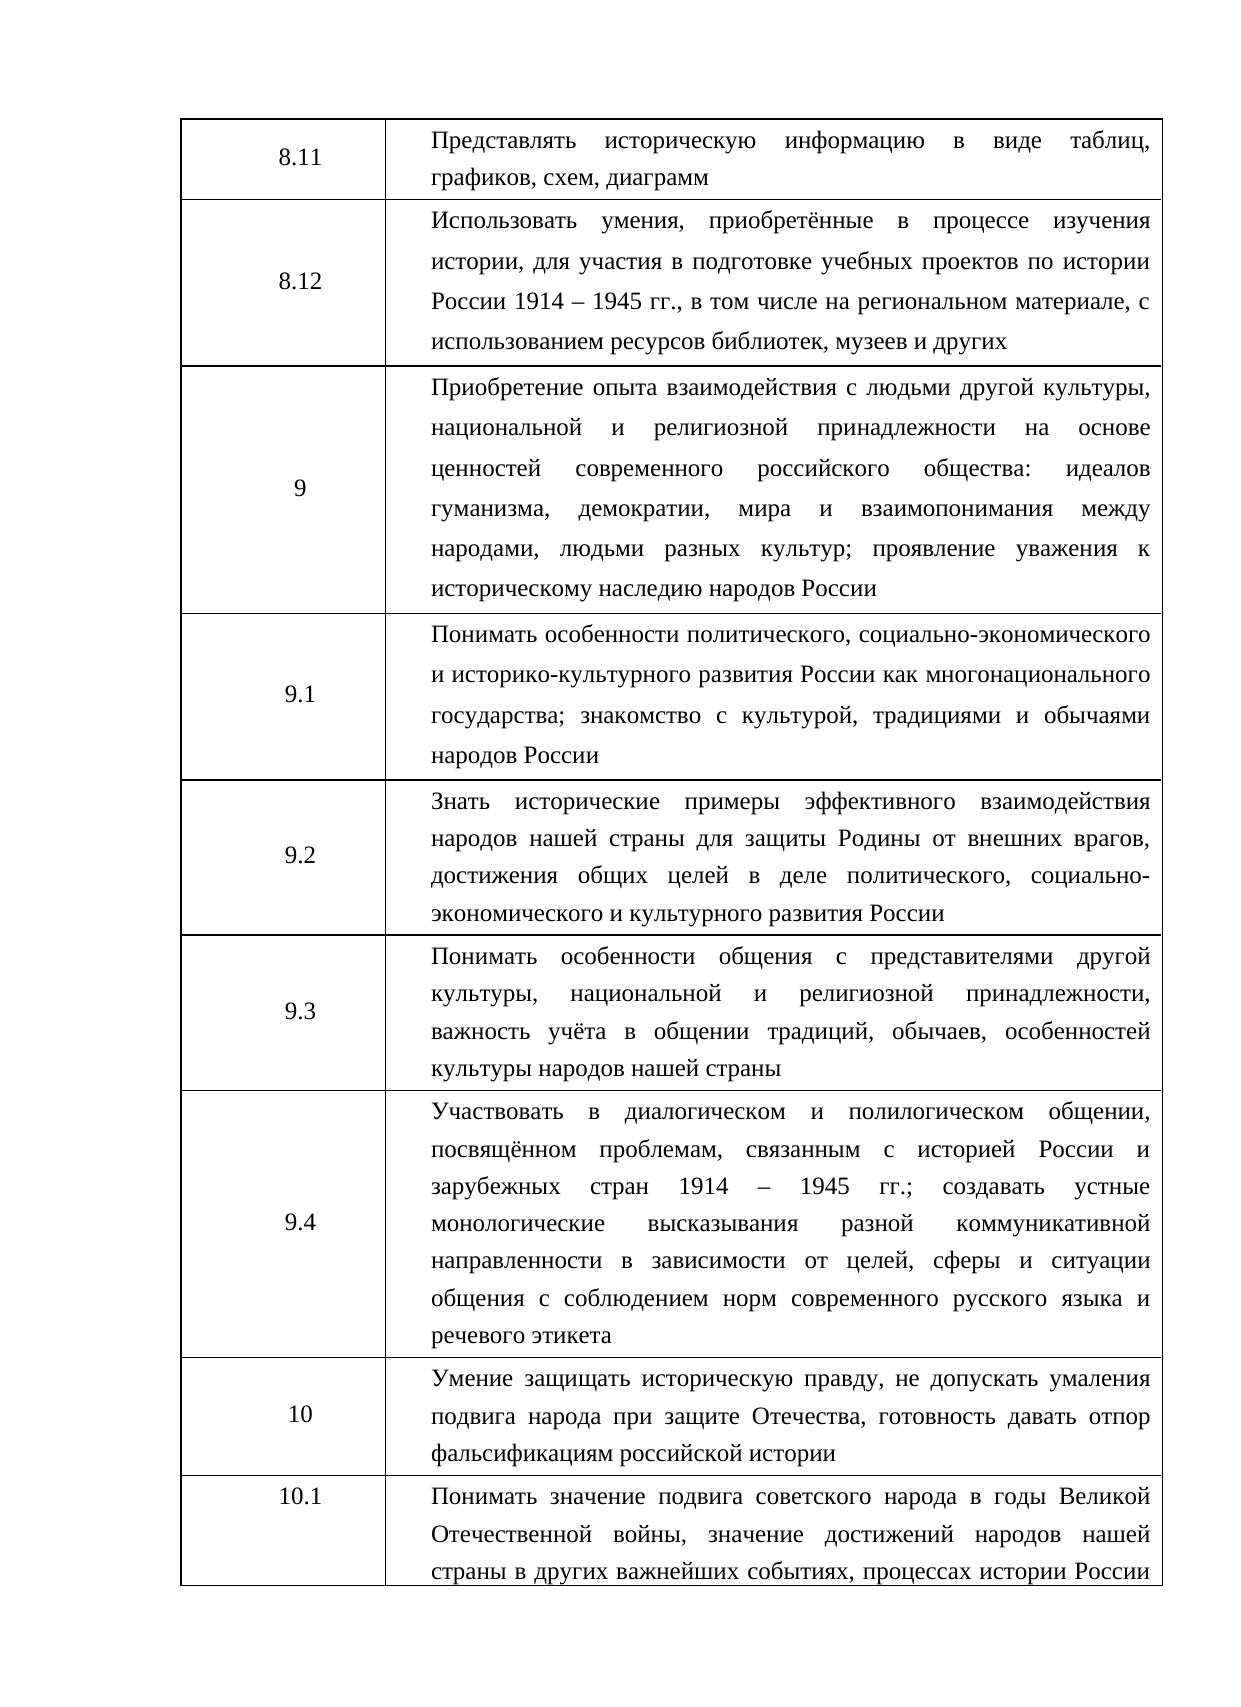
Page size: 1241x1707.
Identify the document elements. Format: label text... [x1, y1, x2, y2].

table_cell Понимать особенности политического, социально-экономического и историко-культурного развития России как многонационального государства; знакомство с культурой, традициями и обычаями народов России [386, 613, 1162, 779]
table_cell Знать исторические примеры эффективного взаимодействия народов нашей страны для защиты Родины от внешних врагов, достижения общих целей в деле политического, социально-экономического и культурного развития России [386, 779, 1162, 934]
table_cell 9.2 [182, 781, 385, 934]
table_cell Понимать особенности общения с представителями другой культуры, национальной и религиозной принадлежности, важность учёта в общении традиций, обычаев, особенностей культуры народов нашей страны [386, 934, 1162, 1089]
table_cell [386, 1475, 1162, 1585]
table_cell Участвовать в диалогическом и полилогическом общении, посвящённом проблемам, связанным с историей России и зарубежных стран 1914 – 1945 гг.; создавать устные монологические высказывания разной коммуникативной направленности в зависимости от целей, сферы и ситуации общения с соблюдением норм современного русского языка и речевого этикета [386, 1090, 1162, 1357]
table_cell 10.1 [182, 1476, 385, 1585]
table_cell 9.4 [182, 1091, 385, 1357]
table_cell 8.11 [182, 120, 385, 199]
table_cell 9.3 [182, 936, 385, 1089]
table_cell 9.1 [182, 614, 385, 779]
table_cell Умение защищать историческую правду, не допускать умаления подвига народа при защите Отечества, готовность давать отпор фальсификациям российской истории [386, 1357, 1162, 1474]
table_cell Использовать умения, приобретённые в процессе изучения истории, для участия в подготовке учебных проектов по истории России 1914 – 1945 гг., в том числе на региональном материале, с использованием ресурсов библиотек, музеев и других [386, 199, 1162, 365]
table_cell Представлять историческую информацию в виде таблиц, графиков, схем, диаграмм [386, 120, 1162, 199]
table_cell 9 [182, 367, 385, 612]
table_cell 8.12 [182, 200, 385, 365]
table_cell Приобретение опыта взаимодействия с людьми другой культуры, национальной и религиозной принадлежности на основе ценностей современного российского общества: идеалов гуманизма, демократии, мира и взаимопонимания между народами, людьми разных культур; проявление уважения к историческому наследию народов России [386, 365, 1162, 612]
table_cell 10 [182, 1358, 385, 1474]
